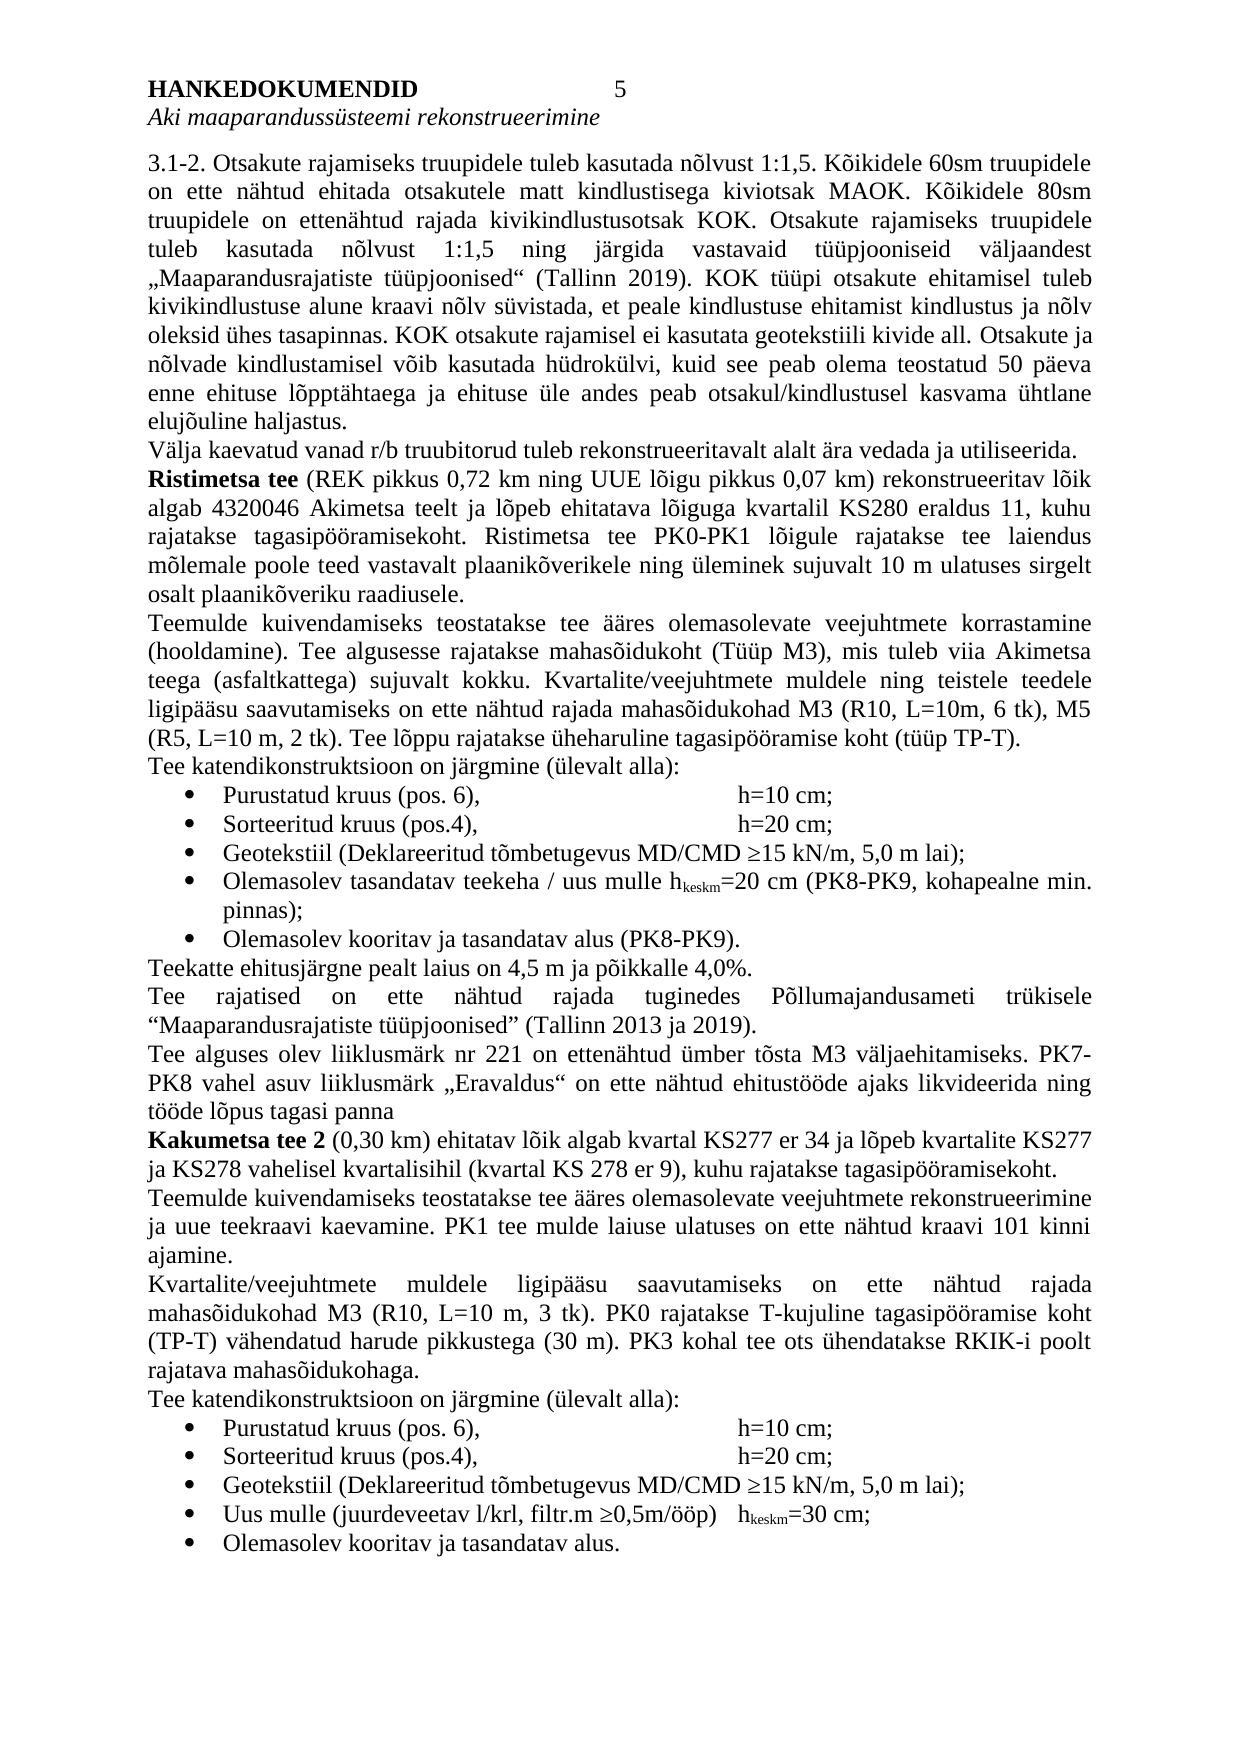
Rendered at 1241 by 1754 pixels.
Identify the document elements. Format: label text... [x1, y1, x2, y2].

text Ristimetsa tee (REK pikkus 0,72 km ning UUE lõigu pikkus 0,07 km) rekonstrueeritav lõik algab 4320046 Akimetsa teelt ja lõpeb ehitatava lõiguga kvartalil KS280 eraldus 11, kuhu rajatakse tagasipööramisekoht. Ristimetsa tee PK0-PK1 lõigule rajatakse tee laiendus mõlemale poole teed vastavalt plaanikõverikele ning üleminek sujuvalt 10 m ulatuses sirgelt osalt plaanikõveriku raadiusele. [148, 464, 1093, 608]
text Tee katendikonstruktsioon on järgmine (ülevalt alla): [148, 1384, 1093, 1413]
text Teemulde kuivendamiseks teostatakse tee ääres olemasolevate veejuhtmete korrastamine (hooldamine). Tee algusesse rajatakse mahasõidukoht (Tüüp M3), mis tuleb viia Akimetsa teega (asfaltkattega) sujuvalt kokku. Kvartalite/veejuhtmete muldele ning teistele teedele ligipääsu saavutamiseks on ette nähtud rajada mahasõidukohad M3 (R10, L=10m, 6 tk), M5 (R5, L=10 m, 2 tk). Tee lõppu rajatakse üheharuline tagasipööramise koht (tüüp TP-T). [148, 608, 1093, 751]
list Geotekstiil (Deklareeritud tõmbetugevus MD/CMD ≥15 kN/m, 5,0 m lai); [185, 838, 1093, 866]
text Kvartalite/veejuhtmete muldele ligipääsu saavutamiseks on ette nähtud rajada mahasõidukohad M3 (R10, L=10 m, 3 tk). PK0 rajatakse T-kujuline tagasipööramise koht (TP-T) vähendatud harude pikkustega (30 m). PK3 kohal tee ots ühendatakse RKIK-i poolt rajatava mahasõidukohaga. [148, 1269, 1093, 1384]
list Geotekstiil (Deklareeritud tõmbetugevus MD/CMD ≥15 kN/m, 5,0 m lai); [185, 1470, 1093, 1499]
text Teemulde kuivendamiseks teostatakse tee ääres olemasolevate veejuhtmete rekonstrueerimine ja uue teekraavi kaevamine. PK1 tee mulde laiuse ulatuses on ette nähtud kraavi 101 kinni ajamine. [148, 1183, 1093, 1269]
list Olemasolev tasandatav teekeha / uus mulle hkeskm=20 cm (PK8-PK9, kohapealne min. pinnas); [185, 866, 1093, 924]
list Olemasolev kooritav ja tasandatav alus. [185, 1528, 1093, 1556]
list Purustatud kruus (pos. 6), h=10 cm; [185, 780, 1093, 809]
text Välja kaevatud vanad r/b truubitorud tuleb rekonstrueeritavalt alalt ära vedada ja utiliseerida. [148, 435, 1093, 464]
text Tee rajatised on ette nähtud rajada tuginedes Põllumajandusameti trükisele “Maaparandusrajatiste tüüpjoonised” (Tallinn 2013 ja 2019). [148, 981, 1093, 1039]
text Kakumetsa tee 2 (0,30 km) ehitatav lõik algab kvartal KS277 er 34 ja lõpeb kvartalite KS277 ja KS278 vahelisel kvartalisihil (kvartal KS 278 er 9), kuhu rajatakse tagasipööramisekoht. [148, 1125, 1093, 1183]
list Sorteeritud kruus (pos.4), h=20 cm; [185, 809, 1093, 838]
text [148, 148, 1093, 435]
list Uus mulle (juurdeveetav l/krl, filtr.m ≥0,5m/ööp) hkeskm=30 cm; [185, 1499, 1093, 1528]
list Purustatud kruus (pos. 6), h=10 cm; [185, 1413, 1093, 1441]
text Tee katendikonstruktsioon on järgmine (ülevalt alla): [148, 751, 1093, 780]
text Tee alguses olev liiklusmärk nr 221 on ettenähtud ümber tõsta M3 väljaehitamiseks. PK7-PK8 vahel asuv liiklusmärk „Eravaldus“ on ette nähtud ehitustööde ajaks likvideerida ning tööde lõpus tagasi panna [148, 1039, 1093, 1125]
list Sorteeritud kruus (pos.4), h=20 cm; [185, 1441, 1093, 1470]
text Teekatte ehitusjärgne pealt laius on 4,5 m ja põikkalle 4,0%. [148, 953, 1093, 981]
list Olemasolev kooritav ja tasandatav alus (PK8-PK9). [185, 924, 1093, 953]
